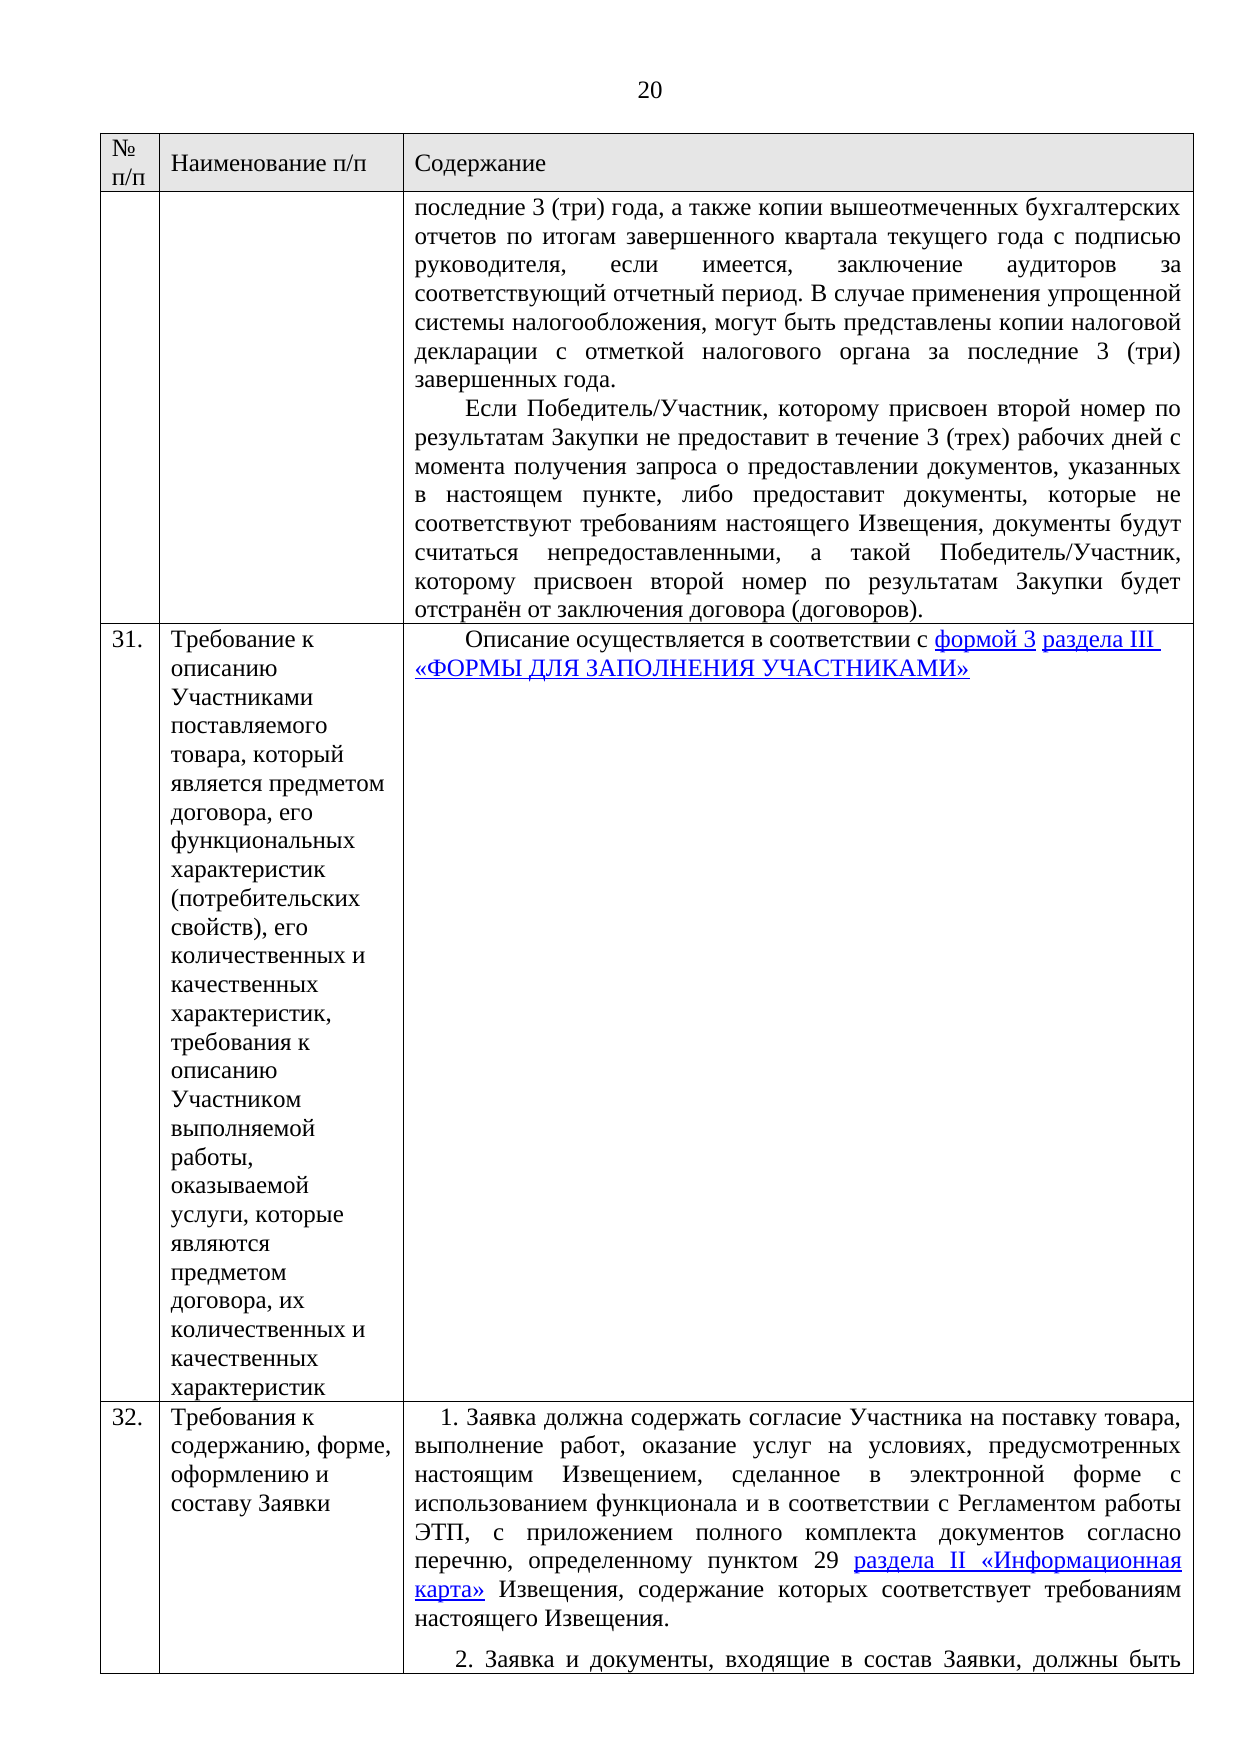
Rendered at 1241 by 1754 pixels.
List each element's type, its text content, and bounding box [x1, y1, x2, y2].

table_cell [101, 624, 159, 1401]
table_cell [160, 192, 403, 623]
table_header Наименование п/п [160, 134, 403, 191]
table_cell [404, 1402, 1193, 1672]
table_cell [101, 1402, 159, 1672]
table_cell [101, 192, 159, 623]
table_cell Требование к описанию Участниками поставляемого товара, который является предметом договора, его функциональных характеристик (потребительских свойств), его количественных и качественных характеристик, требования к описанию Участником выполняемой работы, оказываемой услуги, которые являются предметом договора, их количественных и качественных характеристик [160, 624, 403, 1401]
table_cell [160, 1402, 403, 1672]
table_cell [404, 192, 1193, 623]
table_cell Описание осуществляется в соответствии с формой 3 раздела III «ФОРМЫ ДЛЯ ЗАПОЛНЕНИЯ УЧАСТНИКАМИ» [404, 624, 1193, 1401]
table_header Содержание [404, 134, 1193, 191]
table_header № п/п [101, 134, 159, 191]
